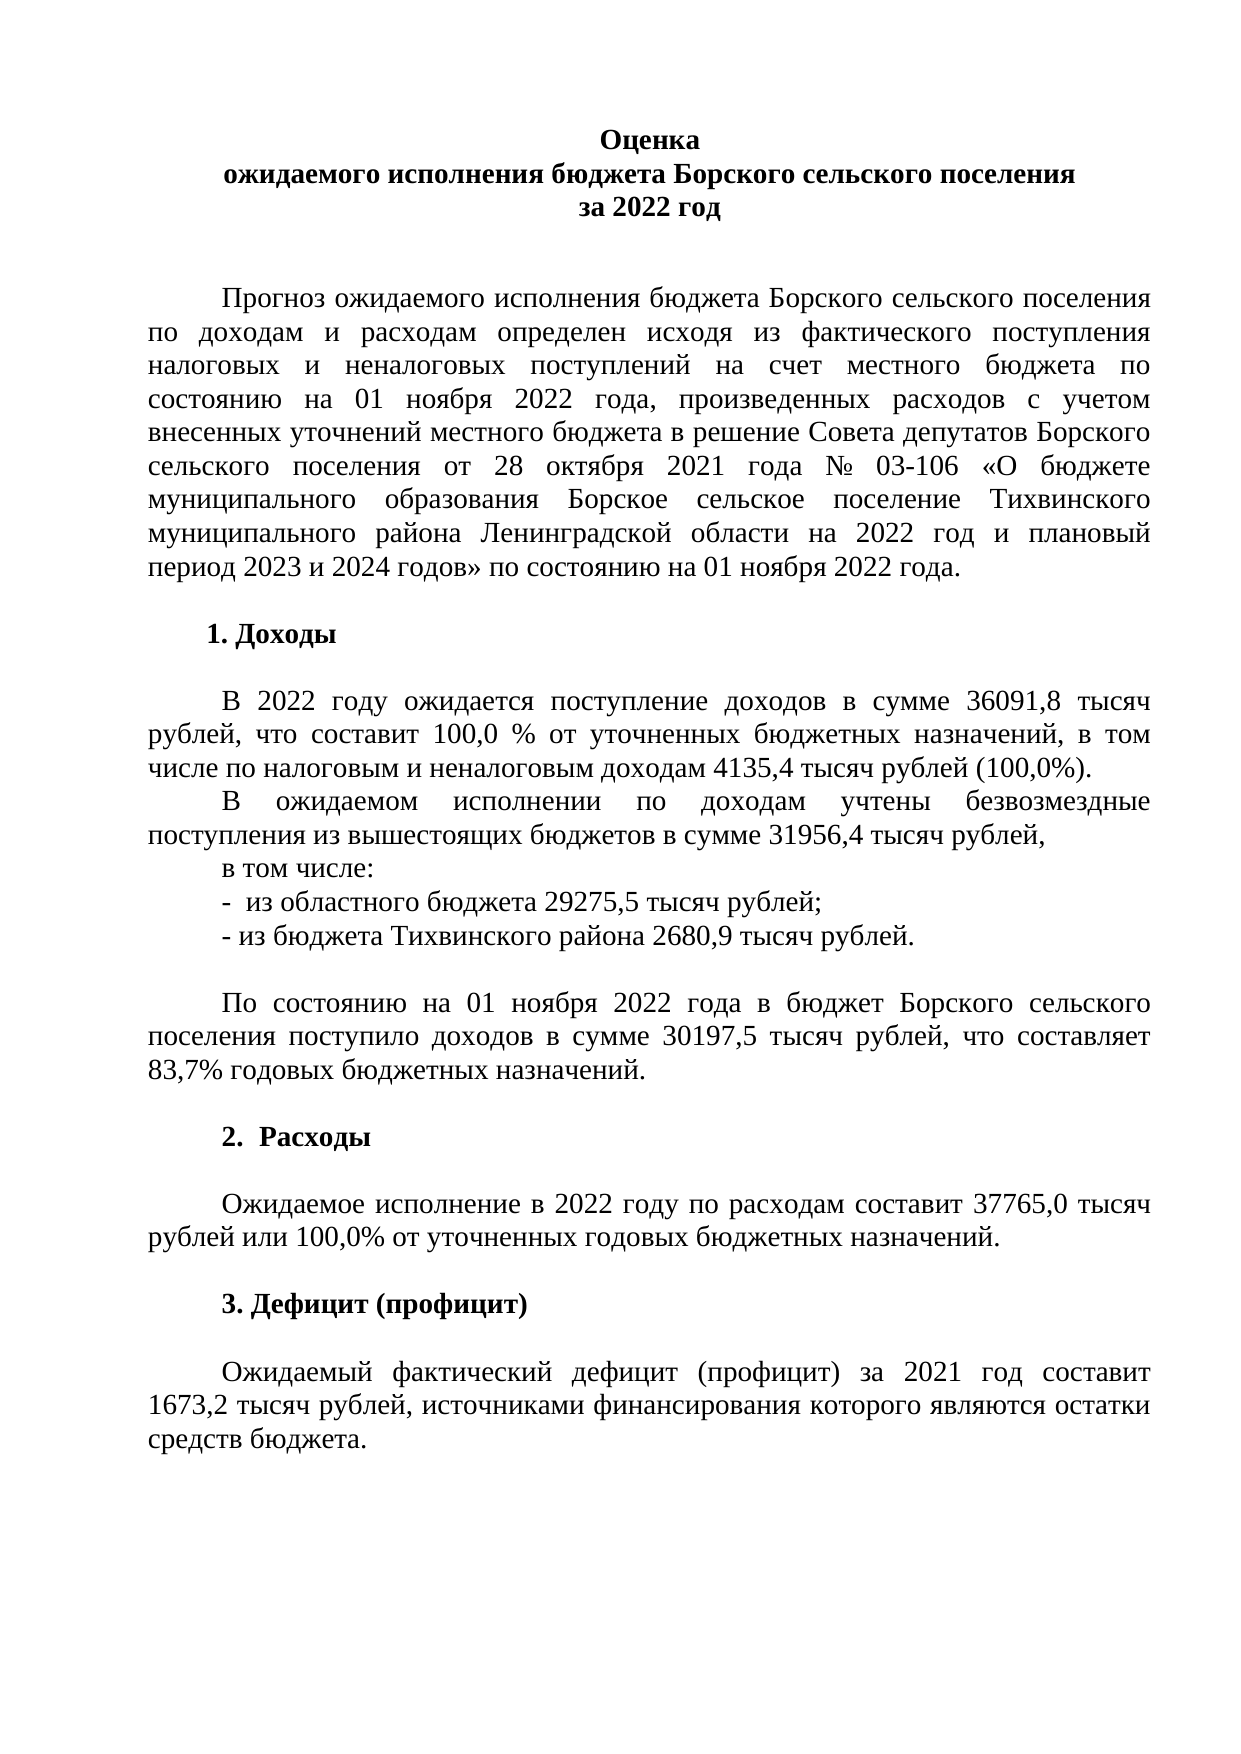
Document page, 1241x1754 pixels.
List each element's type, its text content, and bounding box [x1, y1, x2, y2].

text за 2022 год [148, 189, 1152, 223]
text Оценка [148, 122, 1152, 156]
text - из областного бюджета 29275,5 тысяч рублей; [148, 884, 1152, 918]
text - из бюджета Тихвинского района 2680,9 тысяч рублей. [148, 918, 1152, 951]
text 3. Дефицит (профицит) [148, 1287, 1152, 1320]
text В 2022 году ожидается поступление доходов в сумме 36091,8 тысяч рублей, что составит 100,0 % от уточненных бюджетных назначений, в том числе по налоговым и неналоговым доходам 4135,4 тысяч рублей (100,0%). [148, 683, 1152, 783]
text ожидаемого исполнения бюджета Борского сельского поселения [148, 156, 1152, 189]
text 1. Доходы [148, 616, 1152, 649]
text Прогноз ожидаемого исполнения бюджета Борского сельского поселения по доходам и расходам определен исходя из фактического поступления налоговых и неналоговых поступлений на счет местного бюджета по состоянию на 01 ноября 2022 года, произведенных расходов с учетом внесенных уточнений местного бюджета в решение Совета депутатов Борского сельского поселения от 28 октября 2021 года № 03-106 «О бюджете муниципального образования Борское сельское поселение Тихвинского муниципального района Ленинградской области на 2022 год и плановый период 2023 и 2024 годов» по состоянию на 01 ноября 2022 года. [148, 280, 1152, 582]
text По состоянию на 01 ноября 2022 года в бюджет Борского сельского поселения поступило доходов в сумме 30197,5 тысяч рублей, что составляет 83,7% годовых бюджетных назначений. [148, 985, 1152, 1085]
text Ожидаемый фактический дефицит (профицит) за 2021 год составит 1673,2 тысяч рублей, источниками финансирования которого являются остатки средств бюджета. [148, 1354, 1152, 1454]
list Расходы [221, 1119, 1152, 1152]
text Ожидаемое исполнение в 2022 году по расходам составит 37765,0 тысяч рублей или 100,0% от уточненных годовых бюджетных назначений. [148, 1186, 1152, 1253]
text в том числе: [148, 851, 1152, 884]
text В ожидаемом исполнении по доходам учтены безвозмездные поступления из вышестоящих бюджетов в сумме 31956,4 тысяч рублей, [148, 783, 1152, 851]
